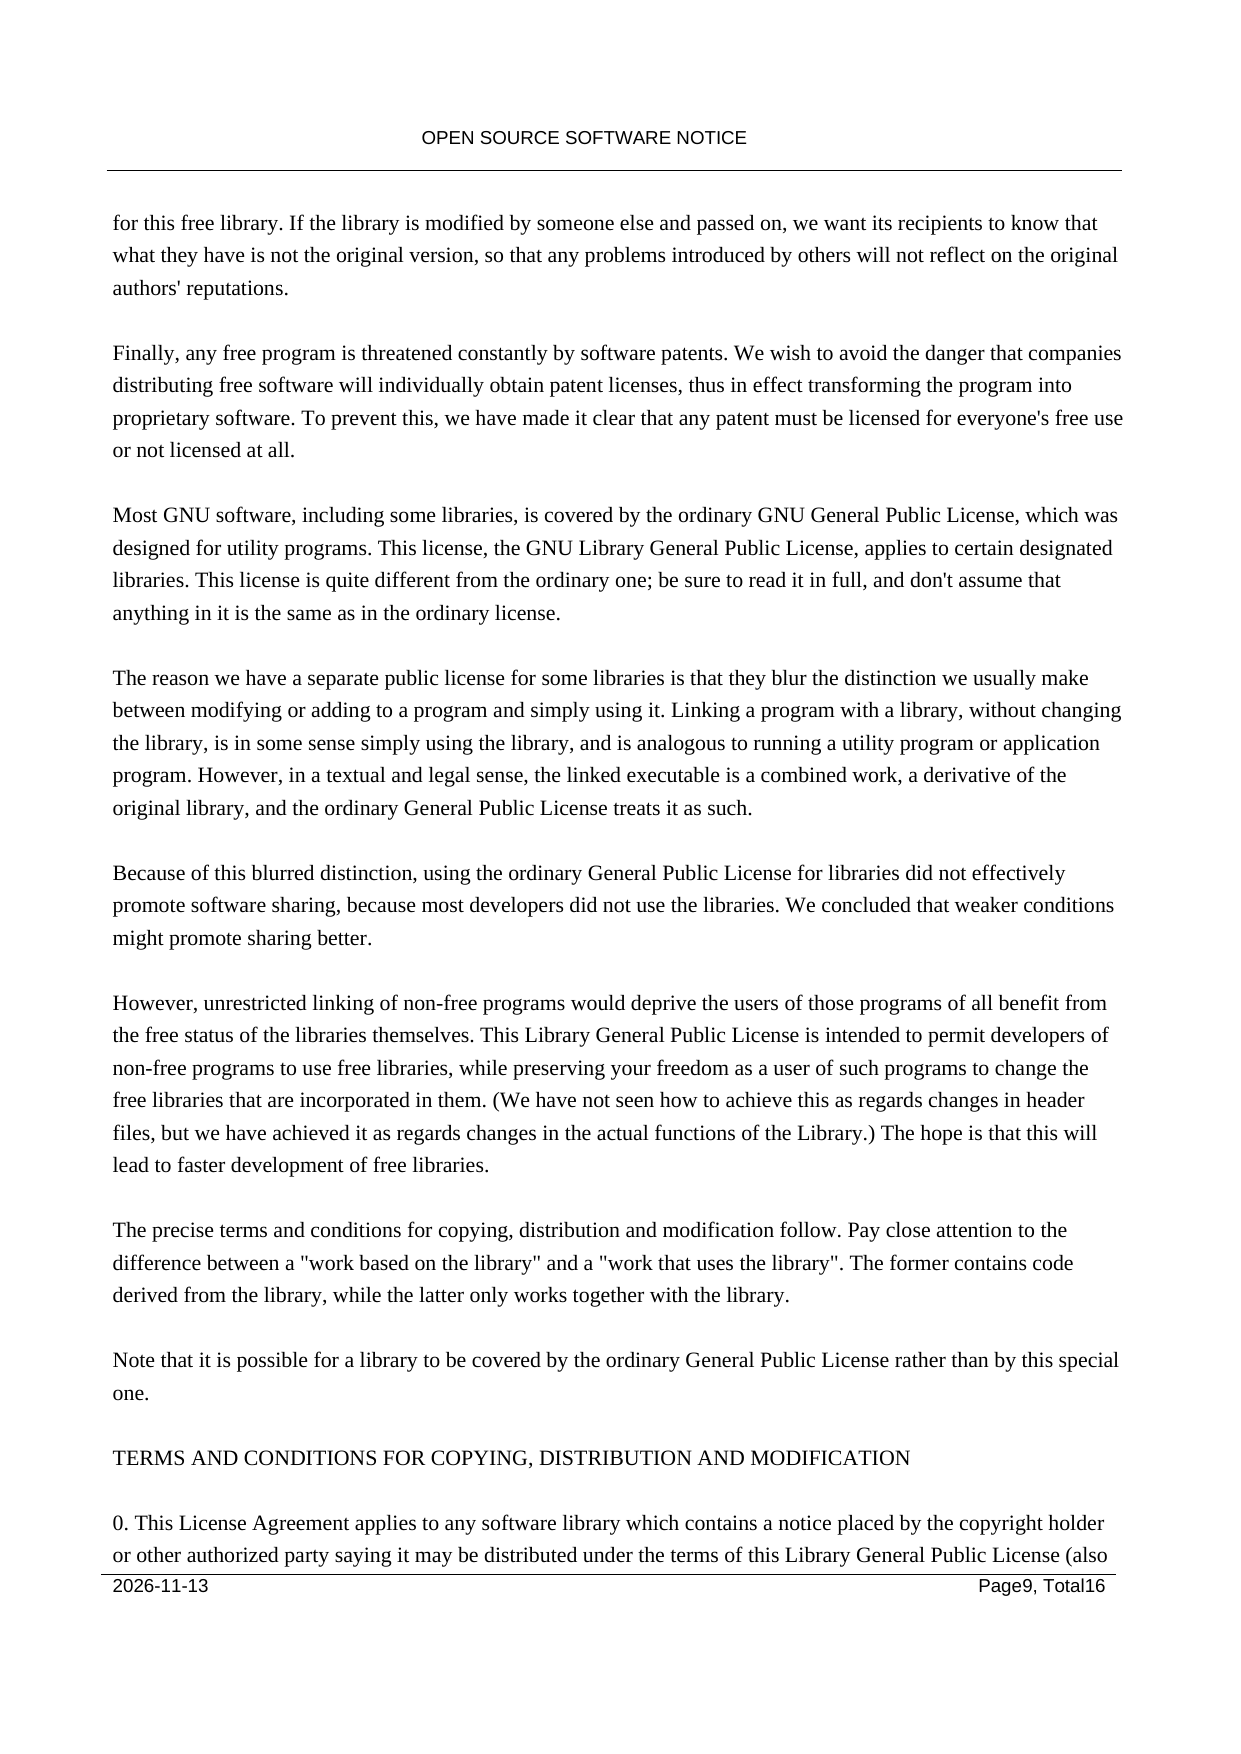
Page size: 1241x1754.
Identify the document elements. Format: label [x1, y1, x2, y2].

text [112, 206, 1128, 1571]
